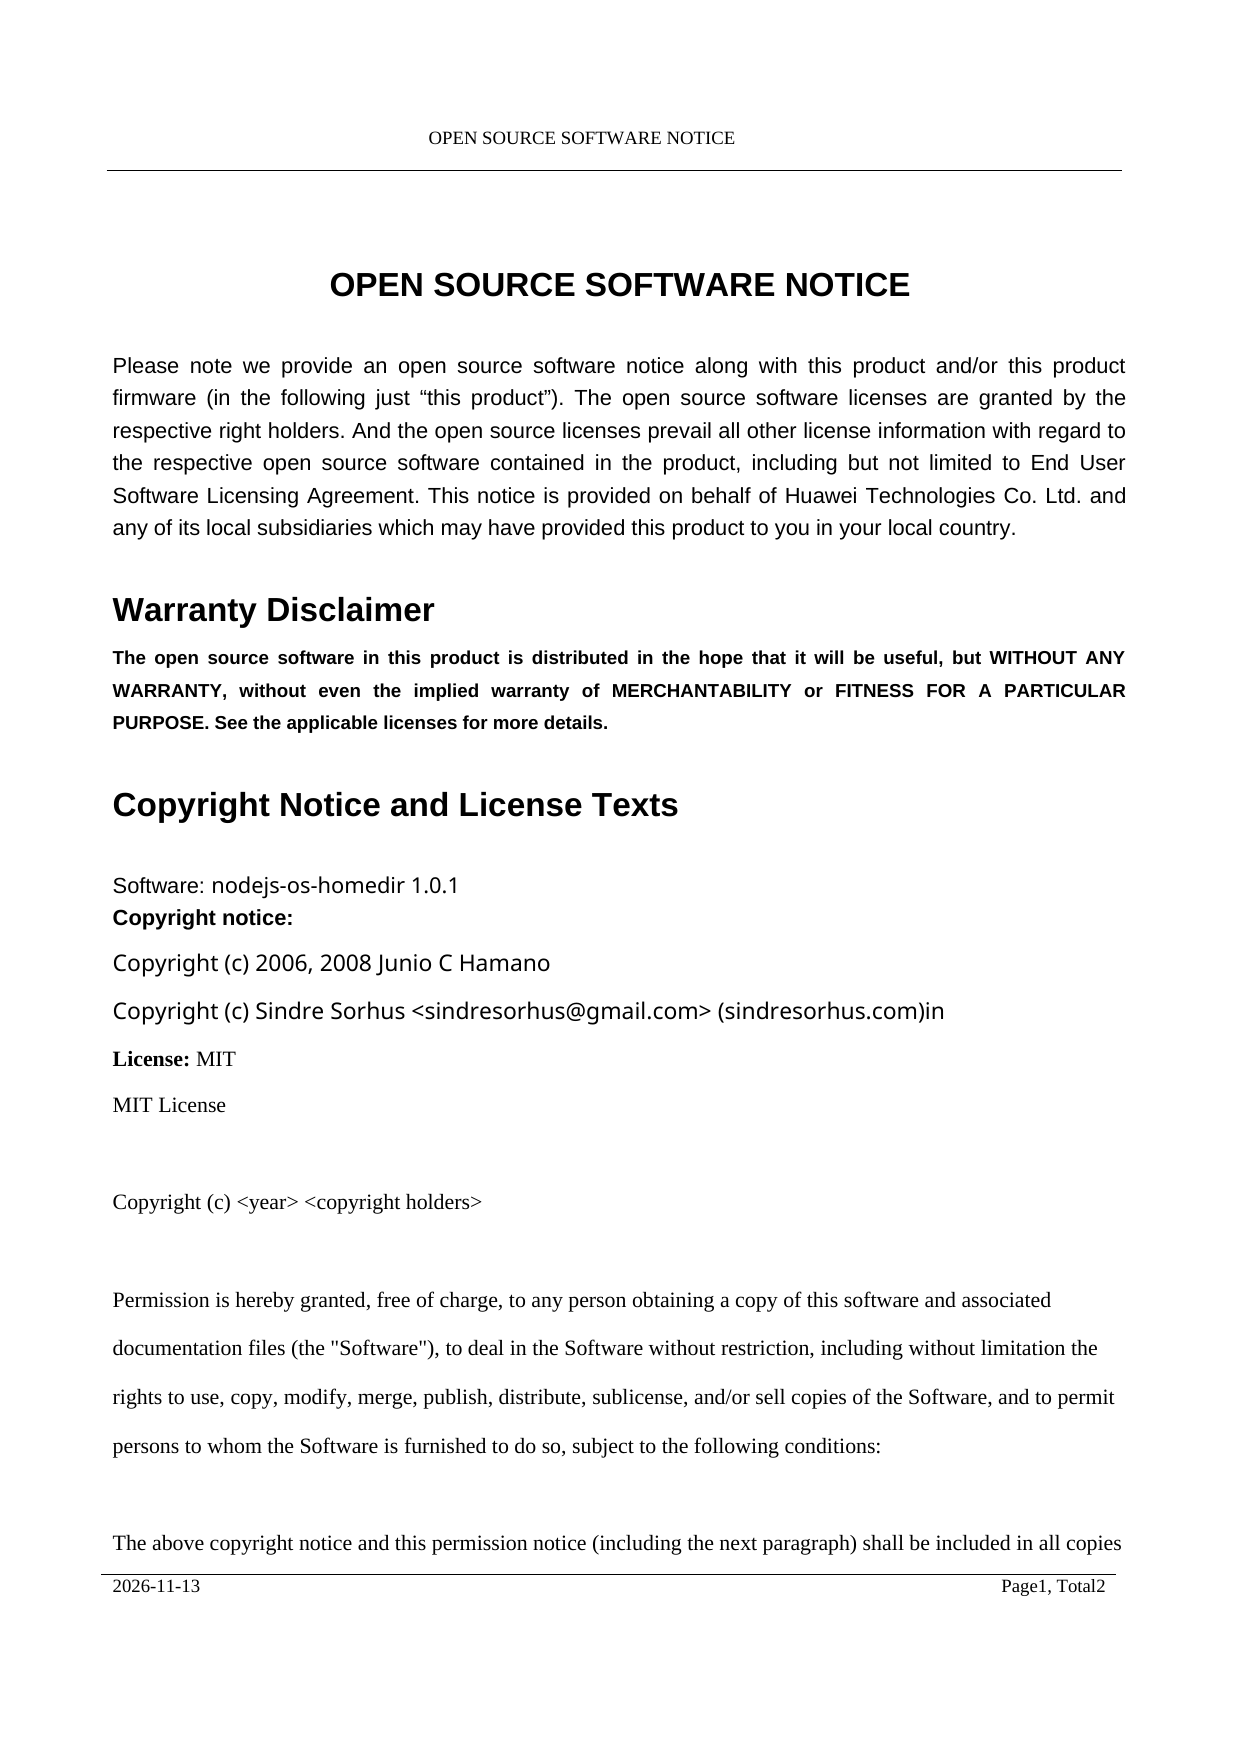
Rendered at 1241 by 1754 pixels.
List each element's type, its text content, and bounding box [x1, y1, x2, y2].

text Copyright (c) Sindre Sorhus <sindresorhus@gmail.com> (sindresorhus.com)in [112, 995, 1128, 1027]
text License: MIT [112, 1043, 1128, 1075]
text Please note we provide an open source software notice along with this product and/or this product firmware (in the following just “this product”). The open source software licenses are granted by the respective right holders. And the open source licenses prevail all other license information with regard to the respective open source software contained in the product, including but not limited to End User Software Licensing Agreement. This notice is provided on behalf of Huawei Technologies Co. Ltd. and any of its local subsidiaries which may have provided this product to you in your local country. [112, 349, 1128, 544]
text Software: nodejs-os-homedir 1.0.1 [112, 869, 1128, 901]
text The open source software in this product is distributed in the hope that it will be useful, but WITHOUT ANY WARRANTY, without even the implied warranty of MERCHANTABILITY or FITNESS FOR A PARTICULAR PURPOSE. See the applicable licenses for more details. [112, 641, 1128, 739]
text Warranty Disclaimer [112, 576, 1128, 641]
text Copyright notice: [112, 901, 1128, 934]
text OPEN SOURCE SOFTWARE NOTICE [112, 251, 1128, 316]
text Copyright Notice and License Texts [112, 771, 1128, 836]
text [112, 1088, 1128, 1559]
text Copyright (c) 2006, 2008 Junio C Hamano [112, 947, 1128, 979]
